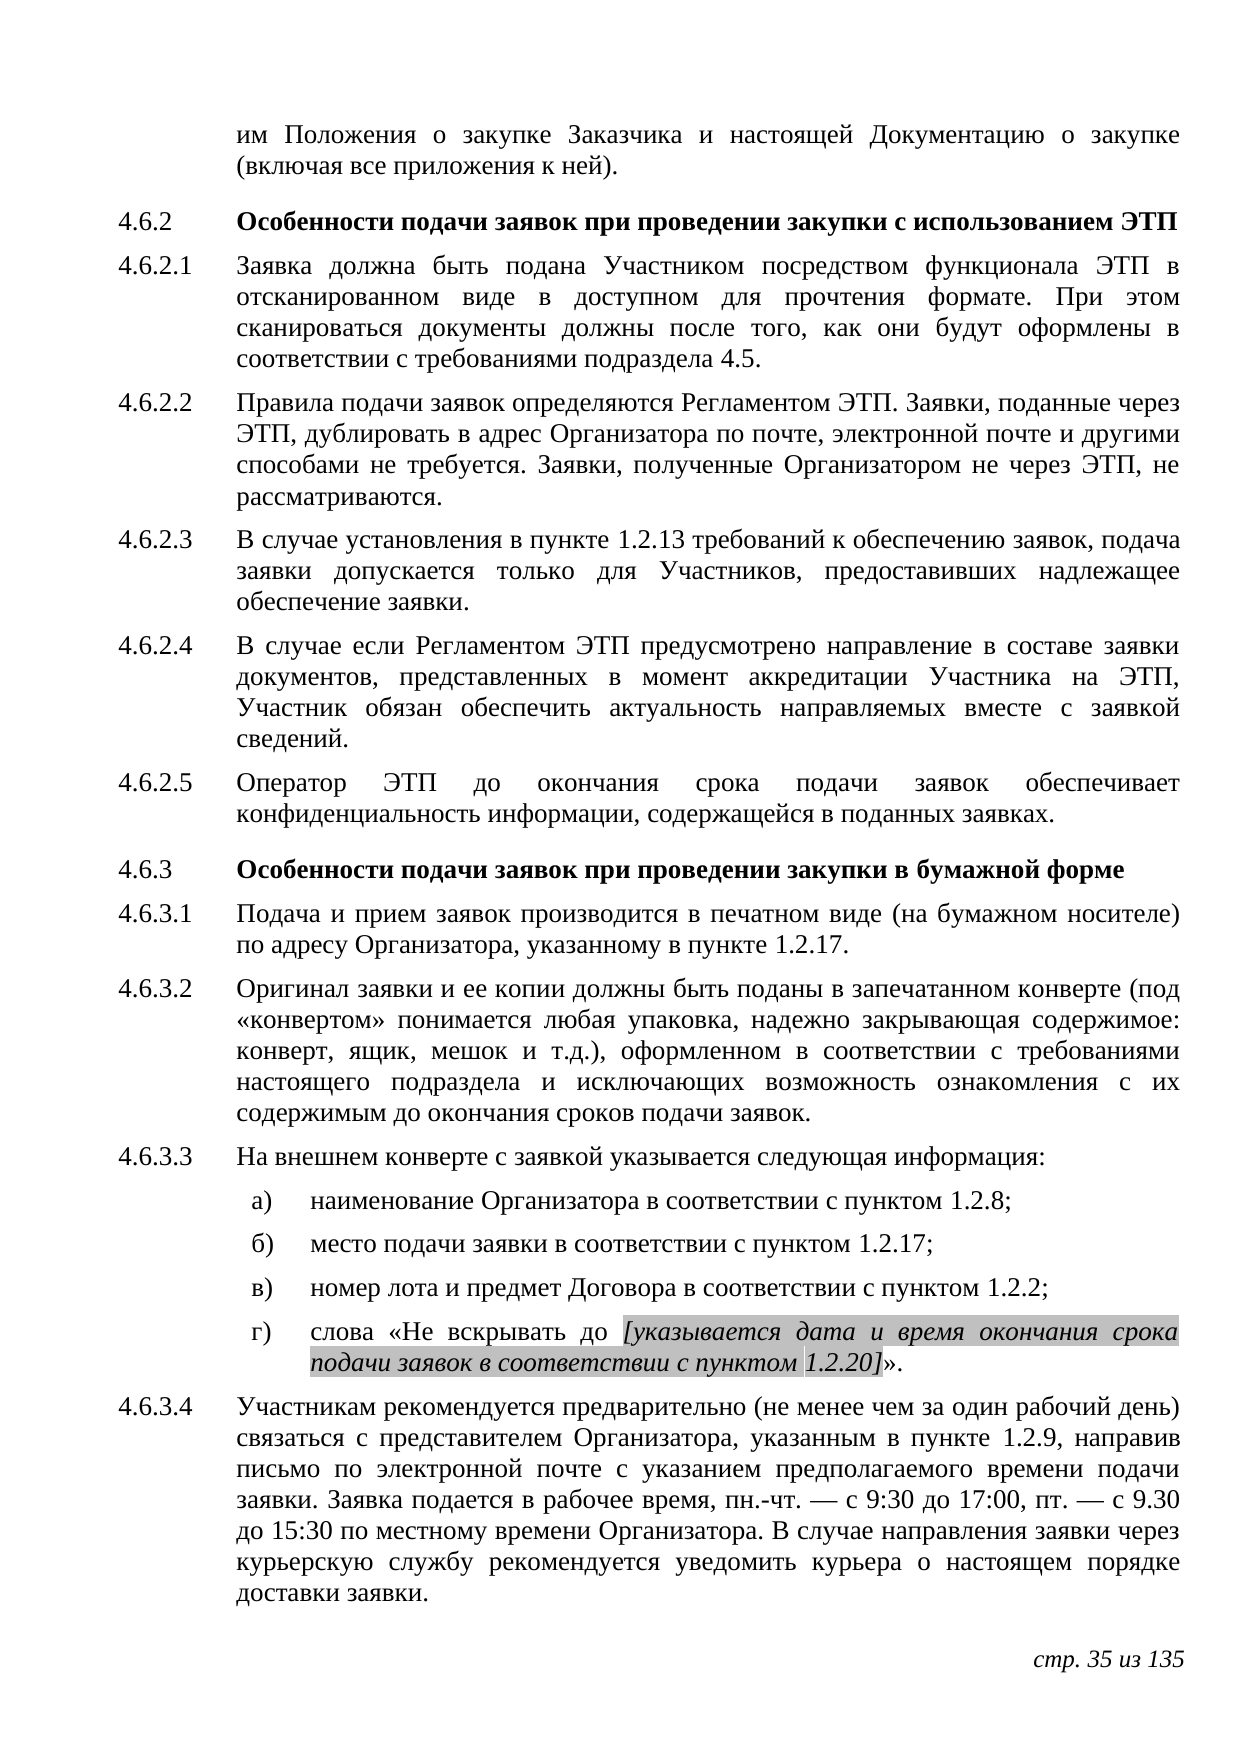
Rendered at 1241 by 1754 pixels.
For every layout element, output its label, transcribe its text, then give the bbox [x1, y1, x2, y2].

list Заявка должна быть подана Участником посредством функционала ЭТП в отсканированном виде в доступном для прочтения формате. При этом сканироваться документы должны после того, как они будут оформлены в соответствии с требованиями подраздела 4.5. [118, 249, 1181, 374]
list Подача и прием заявок производится в печатном виде (на бумажном носителе) по адресу Организатора, указанному в пункте 1.2.17. [118, 897, 1181, 959]
text номер лота и предмет Договора в соответствии с пунктом 1.2.2; [251, 1271, 1181, 1302]
list Участникам рекомендуется предварительно (не менее чем за один рабочий день) связаться с представителем Организатора, указанным в пункте 1.2.9, направив письмо по электронной почте с указанием предполагаемого времени подачи заявки. Заявка подается в рабочее время, пн.-чт. — с 9:30 до 17:00, пт. — с 9.30 до 15:30 по местному времени Организатора. В случае направления заявки через курьерскую службу рекомендуется уведомить курьера о настоящем порядке доставки заявки. [118, 1389, 1181, 1608]
text наименование Организатора в соответствии с пунктом 1.2.8; [251, 1184, 1181, 1215]
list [118, 118, 1181, 180]
list На внешнем конверте с заявкой указывается следующая информация: [118, 1140, 1181, 1171]
text слова «Не вскрывать до [указывается дата и время окончания срока подачи заявок в соответствии с пунктом 1.2.20]». [883, 1315, 1181, 1377]
list Оператор ЭТП до окончания срока подачи заявок обеспечивает конфиденциальность информации, содержащейся в поданных заявках. [118, 766, 1181, 828]
text Особенности подачи заявок при проведении закупки в бумажной форме [118, 853, 1181, 885]
text место подачи заявки в соответствии с пунктом 1.2.17; [251, 1227, 1181, 1259]
list В случае установления в пункте 1.2.13 требований к обеспечению заявок, подача заявки допускается только для Участников, предоставивших надлежащее обеспечение заявки. [118, 523, 1181, 617]
text Особенности подачи заявок при проведении закупки с использованием ЭТП [118, 205, 1181, 237]
list Правила подачи заявок определяются Регламентом ЭТП. Заявки, поданные через ЭТП, дублировать в адрес Организатора по почте, электронной почте и другими способами не требуется. Заявки, полученные Организатором не через ЭТП, не рассматриваются. [118, 386, 1181, 511]
text слова «Не вскрывать до [указывается дата и время окончания срока подачи заявок в соответствии с пунктом 1.2.20]». [251, 1315, 623, 1377]
list В случае если Регламентом ЭТП предусмотрено направление в составе заявки документов, представленных в момент аккредитации Участника на ЭТП, Участник обязан обеспечить актуальность направляемых вместе с заявкой сведений. [118, 629, 1181, 754]
list Оригинал заявки и ее копии должны быть поданы в запечатанном конверте (под «конвертом» понимается любая упаковка, надежно закрывающая содержимое: конверт, ящик, мешок и т.д.), оформленном в соответствии с требованиями настоящего подраздела и исключающих возможность ознакомления с их содержимым до окончания сроков подачи заявок. [118, 972, 1181, 1128]
